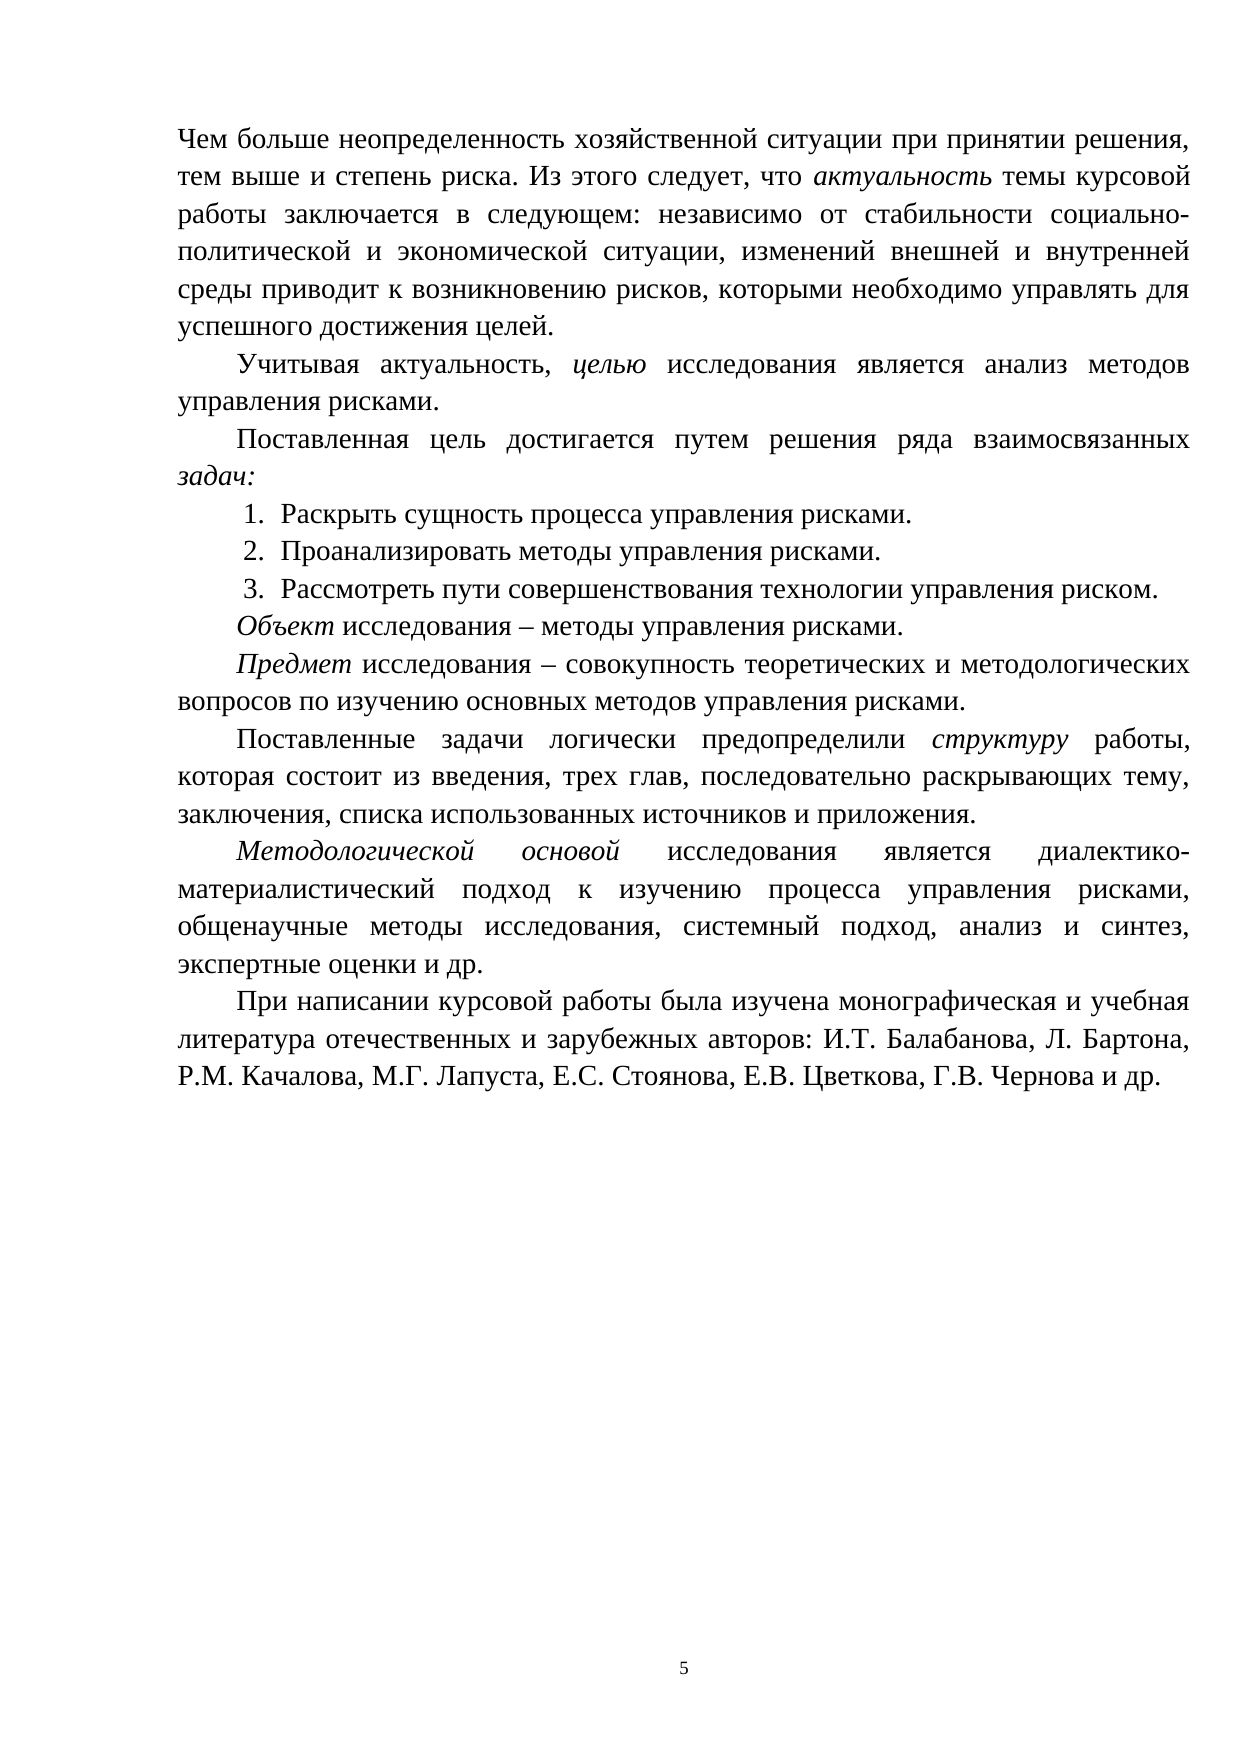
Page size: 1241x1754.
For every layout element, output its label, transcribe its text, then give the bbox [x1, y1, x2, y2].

text Поставленные задачи логически предопределили структуру работы, которая состоит из введения, трех глав, последовательно раскрывающих тему, заключения, списка использованных источников и приложения. [177, 718, 1191, 831]
text Методологической основой исследования является диалектико-материалистический подход к изучению процесса управления рисками, общенаучные методы исследования, системный подход, анализ и синтез, экспертные оценки и др. [177, 831, 1191, 981]
text Учитывая актуальность, целью исследования является анализ методов управления рисками. [177, 343, 1191, 418]
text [177, 118, 1191, 343]
text Предмет исследования – совокупность теоретических и методологических вопросов по изучению основных методов управления рисками. [177, 643, 1191, 718]
list Рассмотреть пути совершенствования технологии управления риском. [243, 568, 1191, 606]
list Проанализировать методы управления рисками. [243, 531, 1191, 568]
text При написании курсовой работы была изучена монографическая и учебная литература отечественных и зарубежных авторов: И.Т. Балабанова, Л. Бартона, Р.М. Качалова, М.Г. Лапуста, E.С. Стоянова, Е.В. Цветкова, Г.В. Чернова и др. [177, 981, 1191, 1093]
text Объект исследования – методы управления рисками. [177, 606, 1191, 643]
text Поставленная цель достигается путем решения ряда взаимосвязанных задач: [177, 418, 1191, 493]
list Раскрыть сущность процесса управления рисками. [243, 493, 1191, 531]
